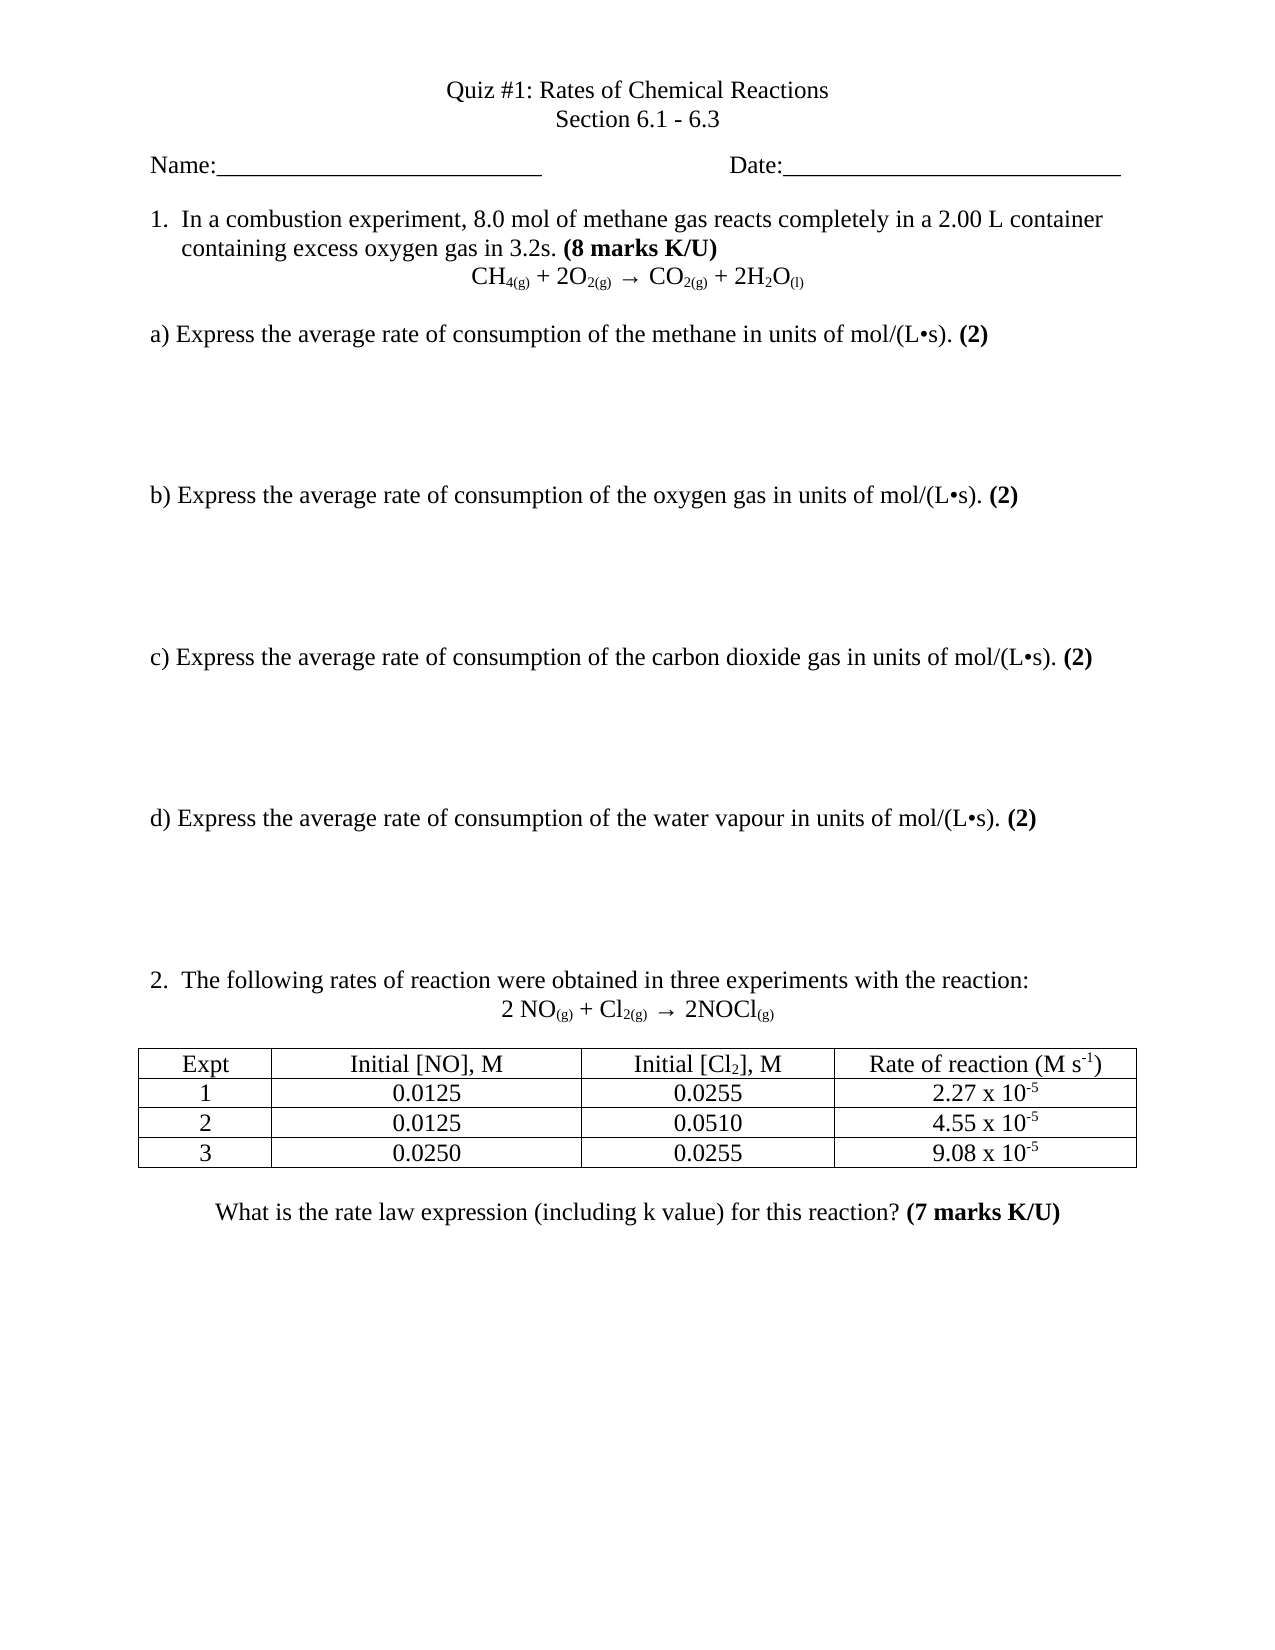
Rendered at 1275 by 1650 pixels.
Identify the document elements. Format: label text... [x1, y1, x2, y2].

table_cell 0.0255 [582, 1138, 834, 1167]
text d) Express the average rate of consumption of the water vapour in units of mol/(L•s). (2) [150, 803, 1125, 832]
text 1. In a combustion experiment, 8.0 mol of methane gas reacts completely in a 2.00 L container [150, 204, 1125, 233]
table_cell 9.08 x 10-5 [835, 1138, 1136, 1167]
text containing excess oxygen gas in 3.2s. (8 marks K/U) [150, 233, 1125, 261]
table_cell 2 [139, 1108, 271, 1137]
table_header Initial [NO], M [272, 1049, 581, 1077]
text 2 NO(g) + Cl2(g) → 2NOCl(g) [150, 994, 1125, 1023]
table_header Expt [139, 1049, 271, 1077]
text b) Express the average rate of consumption of the oxygen gas in units of mol/(L•s). (2) [150, 480, 1125, 509]
table_cell 0.0510 [582, 1108, 834, 1137]
table_cell 0.0125 [272, 1079, 581, 1107]
table_header Initial [Cl2], M [582, 1049, 834, 1077]
text 2. The following rates of reaction were obtained in three experiments with the reaction: [150, 965, 1125, 994]
table_cell 0.0125 [272, 1108, 581, 1137]
text Name:__________________________ Date:___________________________ [150, 150, 1125, 179]
table_cell 0.0255 [582, 1079, 834, 1107]
table_cell 0.0250 [272, 1138, 581, 1167]
table_header Rate of reaction (M s-1) [835, 1049, 1136, 1077]
table_cell 1 [139, 1079, 271, 1107]
text a) Express the average rate of consumption of the methane in units of mol/(L•s). (2) [150, 319, 1125, 348]
table_cell 2.27 x 10-5 [835, 1079, 1136, 1107]
table_cell 4.55 x 10-5 [835, 1108, 1136, 1137]
text What is the rate law expression (including k value) for this reaction? (7 marks K/U) [150, 1197, 1125, 1225]
text CH4(g) + 2O2(g) → CO2(g) + 2H2O(l) [150, 261, 1125, 290]
table_cell 3 [139, 1138, 271, 1167]
text c) Express the average rate of consumption of the carbon dioxide gas in units of mol/(L•s). (2) [150, 642, 1125, 671]
